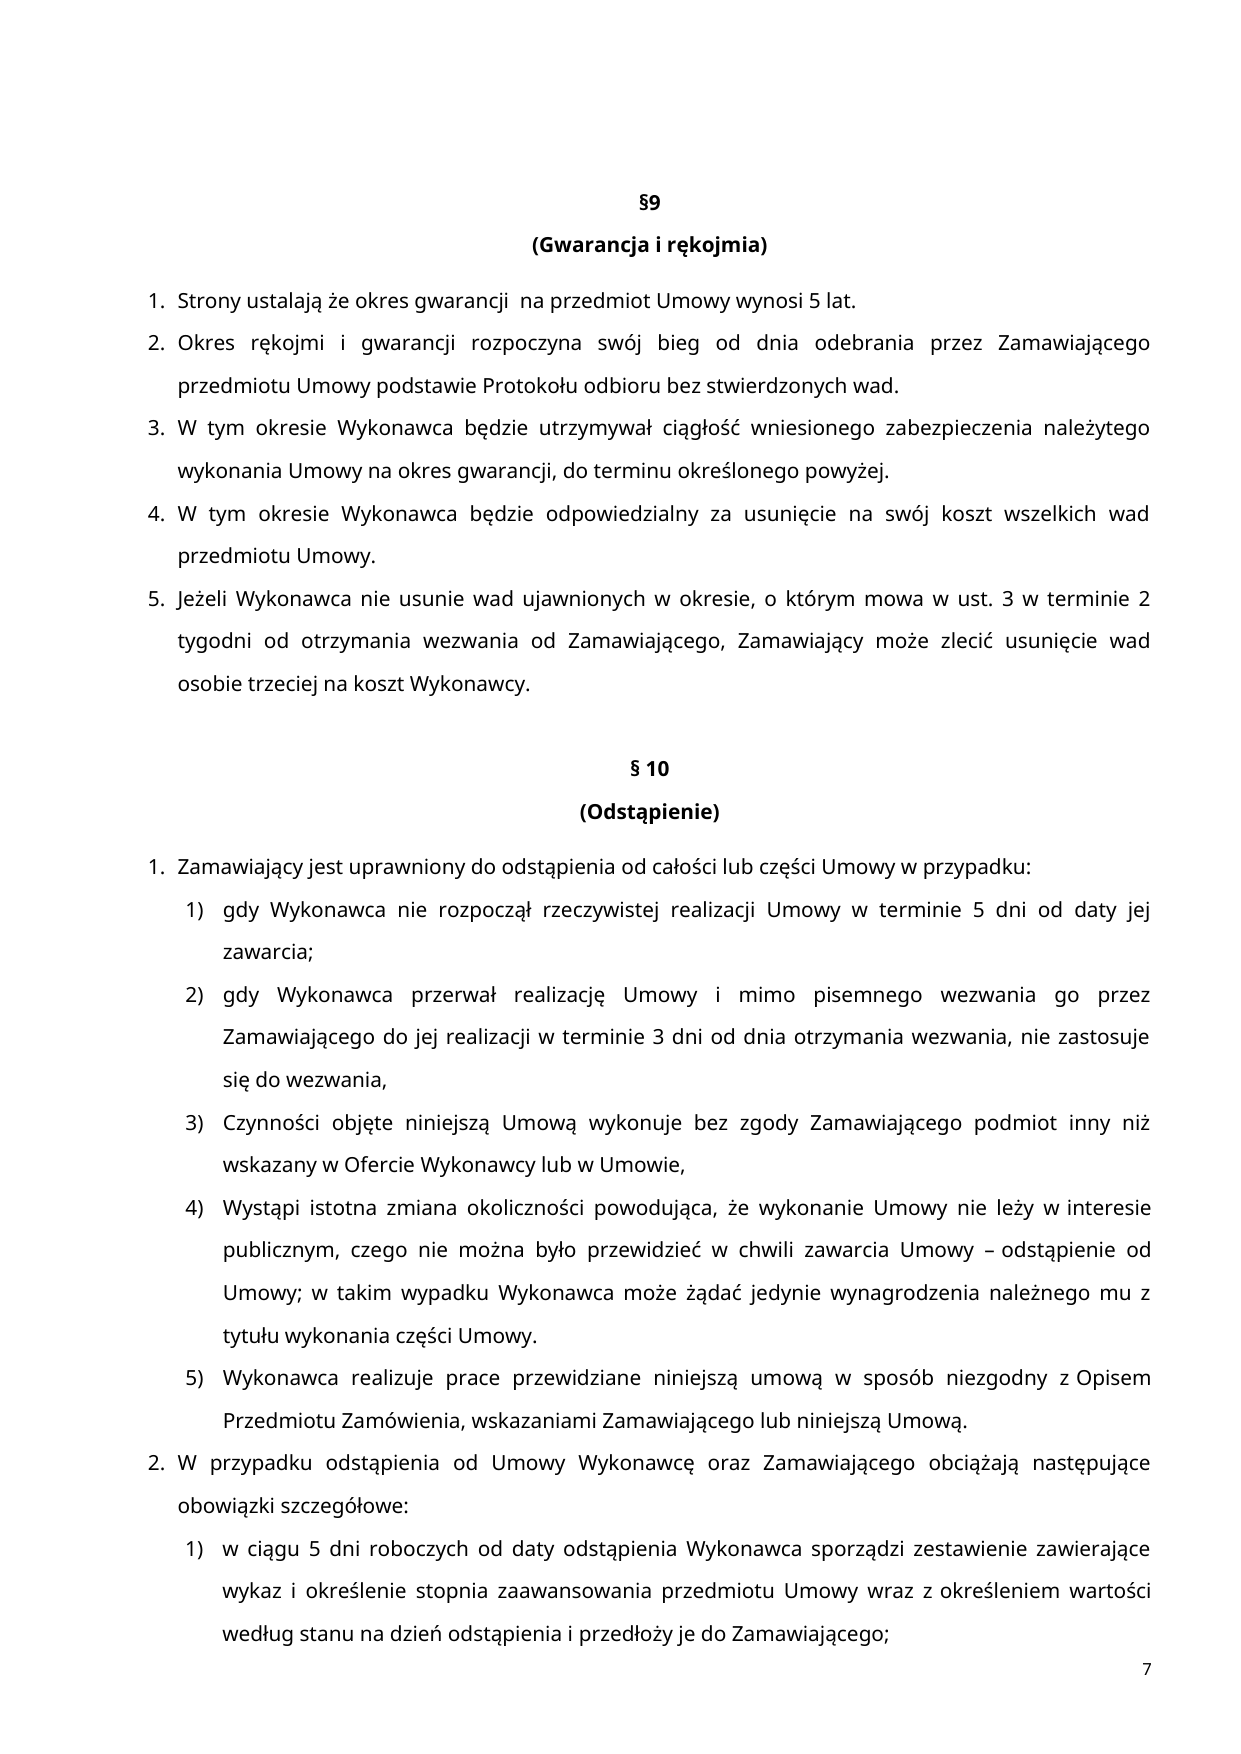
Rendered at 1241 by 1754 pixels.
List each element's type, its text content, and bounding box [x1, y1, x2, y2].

list Wystąpi istotna zmiana okoliczności powodująca, że wykonanie Umowy nie leży w interesie publicznym, czego nie można było przewidzieć w chwili zawarcia Umowy – odstąpienie od Umowy; w takim wypadku Wykonawca może żądać jedynie wynagrodzenia należnego mu z tytułu wykonania części Umowy. [185, 1193, 1152, 1349]
list Okres rękojmi i gwarancji rozpoczyna swój bieg od dnia odebrania przez Zamawiającego przedmiotu Umowy podstawie Protokołu odbioru bez stwierdzonych wad. [148, 328, 1152, 399]
list w ciągu 5 dni roboczych od daty odstąpienia Wykonawca sporządzi zestawienie zawierające wykaz i określenie stopnia zaawansowania przedmiotu Umowy wraz z określeniem wartości według stanu na dzień odstąpienia i przedłoży je do Zamawiającego; [185, 1534, 1152, 1647]
text (Odstąpienie) [148, 797, 1152, 825]
list Czynności objęte niniejszą Umową wykonuje bez zgody Zamawiającego podmiot inny niż wskazany w Ofercie Wykonawcy lub w Umowie, [185, 1108, 1152, 1179]
list W tym okresie Wykonawca będzie odpowiedzialny za usunięcie na swój koszt wszelkich wad przedmiotu Umowy. [148, 499, 1152, 570]
list W przypadku odstąpienia od Umowy Wykonawcę oraz Zamawiającego obciążają następujące obowiązki szczegółowe: [148, 1448, 1152, 1519]
list Zamawiający jest uprawniony do odstąpienia od całości lub części Umowy w przypadku: [148, 852, 1152, 881]
list gdy Wykonawca nie rozpoczął rzeczywistej realizacji Umowy w terminie 5 dni od daty jej zawarcia; [185, 895, 1152, 966]
text § 10 [148, 754, 1152, 783]
list W tym okresie Wykonawca będzie utrzymywał ciągłość wniesionego zabezpieczenia należytego wykonania Umowy na okres gwarancji, do terminu określonego powyżej. [148, 413, 1152, 484]
list gdy Wykonawca przerwał realizację Umowy i mimo pisemnego wezwania go przez Zamawiającego do jej realizacji w terminie 3 dni od dnia otrzymania wezwania, nie zastosuje się do wezwania, [185, 980, 1152, 1093]
text (Gwarancja i rękojmia) [148, 231, 1152, 259]
text §9 [148, 188, 1152, 216]
list Strony ustalają że okres gwarancji na przedmiot Umowy wynosi 5 lat. [148, 286, 1152, 314]
list Wykonawca realizuje prace przewidziane niniejszą umową w sposób niezgodny z Opisem Przedmiotu Zamówienia, wskazaniami Zamawiającego lub niniejszą Umową. [185, 1363, 1152, 1434]
list Jeżeli Wykonawca nie usunie wad ujawnionych w okresie, o którym mowa w ust. 3 w terminie 2 tygodni od otrzymania wezwania od Zamawiającego, Zamawiający może zlecić usunięcie wad osobie trzeciej na koszt Wykonawcy. [148, 584, 1152, 698]
